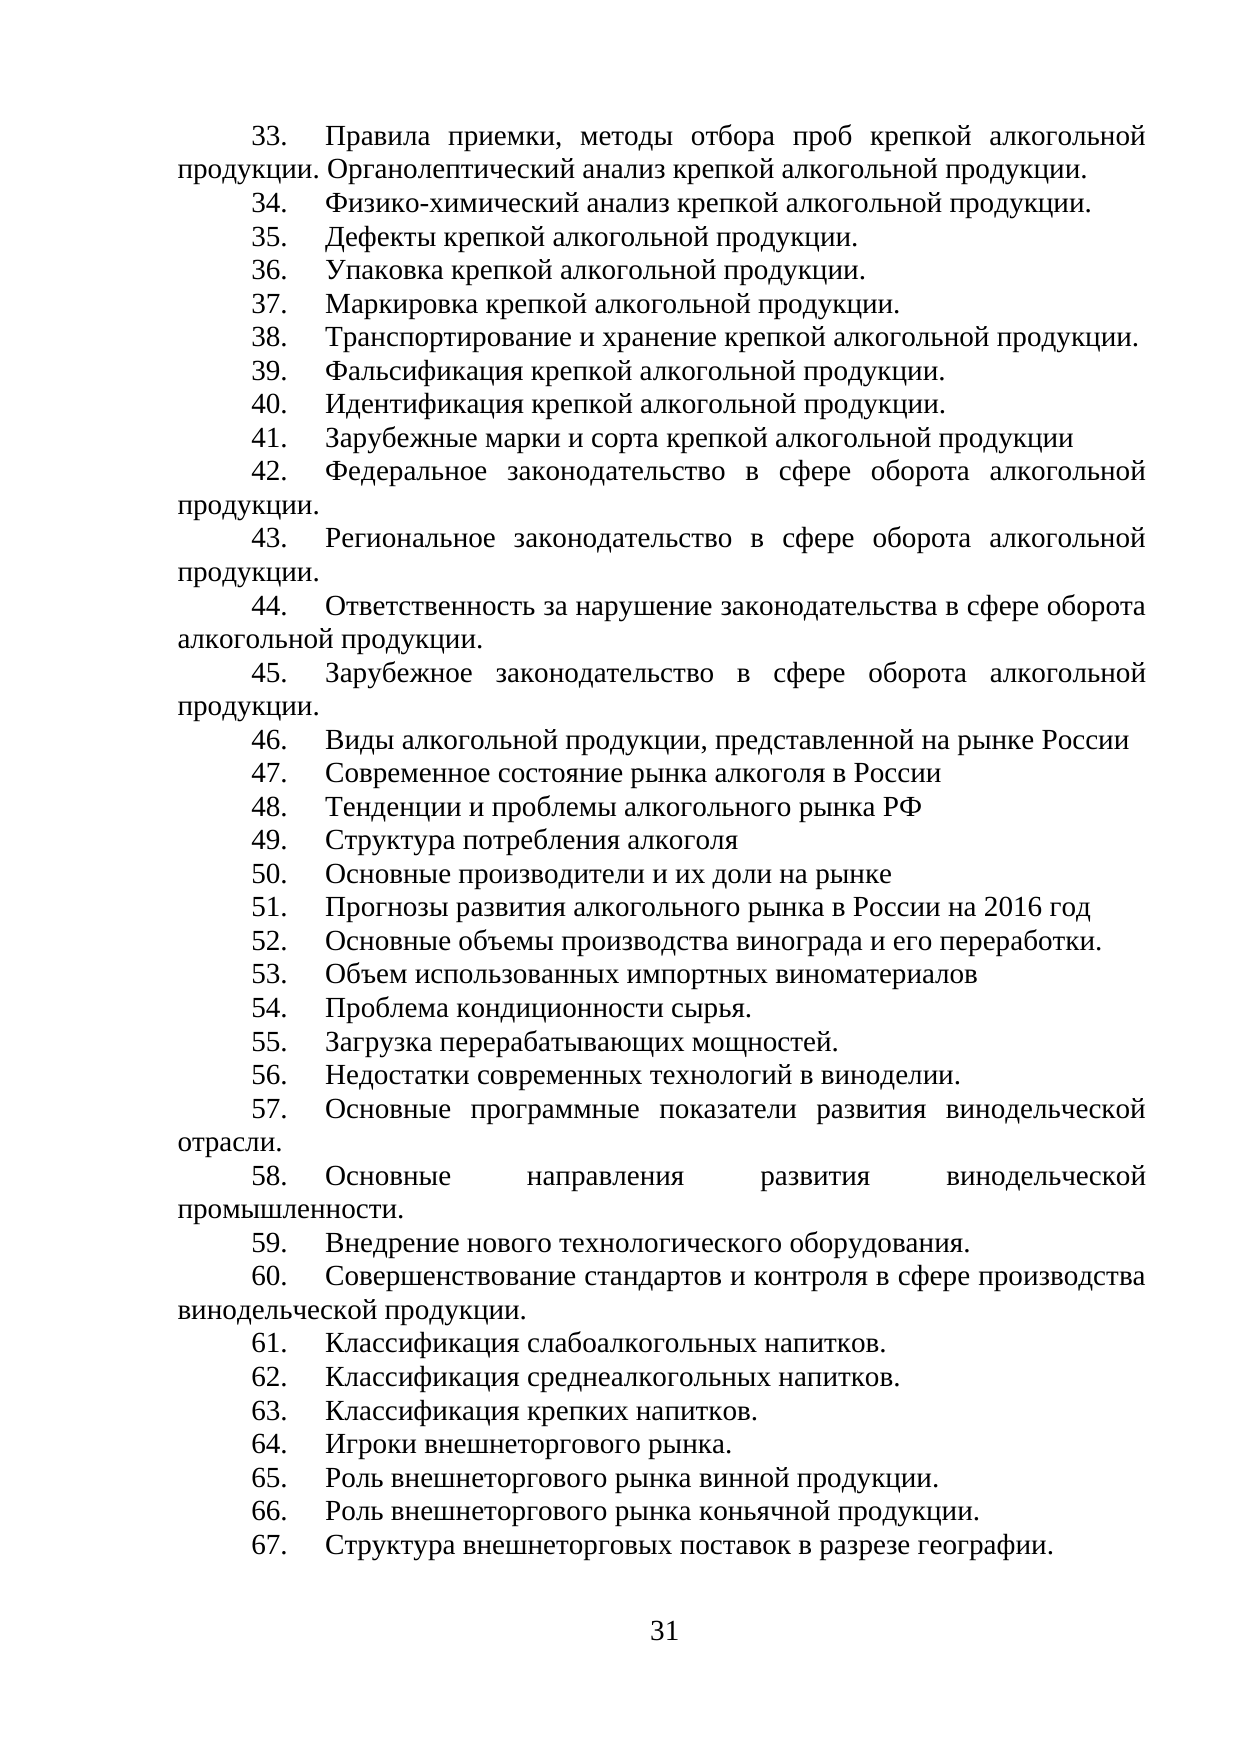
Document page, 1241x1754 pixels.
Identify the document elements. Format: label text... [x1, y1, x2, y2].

list Упаковка крепкой алкогольной продукции. [177, 252, 1146, 286]
list Роль внешнеторгового рынка коньячной продукции. [177, 1493, 1146, 1527]
list Федеральное законодательство в сфере оборота алкогольной продукции. [177, 453, 1146, 521]
list Структура потребления алкоголя [177, 822, 1146, 856]
list Загрузка перерабатывающих мощностей. [177, 1024, 1146, 1057]
list Недостатки современных технологий в виноделии. [177, 1057, 1146, 1091]
list Основные направления развития винодельческой промышленности. [177, 1158, 1146, 1225]
list Физико-химический анализ крепкой алкогольной продукции. [177, 185, 1146, 219]
list Структура внешнеторговых поставок в разрезе географии. [177, 1527, 1146, 1560]
list Основные объемы производства винограда и его переработки. [177, 923, 1146, 957]
list Зарубежные марки и сорта крепкой алкогольной продукции [177, 420, 1146, 453]
list Зарубежное законодательство в сфере оборота алкогольной продукции. [177, 655, 1146, 722]
list Идентификация крепкой алкогольной продукции. [177, 386, 1146, 420]
list Прогнозы развития алкогольного рынка в России на 2016 год [177, 889, 1146, 923]
list Правила приемки, методы отбора проб крепкой алкогольной продукции. Органолептический анализ крепкой алкогольной продукции. [177, 118, 1146, 185]
list Классификация крепких напитков. [177, 1393, 1146, 1426]
list Транспортирование и хранение крепкой алкогольной продукции. [177, 319, 1146, 353]
list Тенденции и проблемы алкогольного рынка РФ [177, 789, 1146, 822]
list Дефекты крепкой алкогольной продукции. [177, 219, 1146, 252]
list Объем использованных импортных виноматериалов [177, 957, 1146, 990]
list Виды алкогольной продукции, представленной на рынке России [177, 722, 1146, 755]
list Современное состояние рынка алкоголя в России [177, 755, 1146, 789]
list Внедрение нового технологического оборудования. [177, 1225, 1146, 1258]
list Совершенствование стандартов и контроля в сфере производства винодельческой продукции. [177, 1258, 1146, 1326]
list Фальсификация крепкой алкогольной продукции. [177, 353, 1146, 386]
list Основные программные показатели развития винодельческой отрасли. [177, 1091, 1146, 1158]
list Основные производители и их доли на рынке [177, 856, 1146, 889]
list Региональное законодательство в сфере оборота алкогольной продукции. [177, 521, 1146, 588]
list Ответственность за нарушение законодательства в сфере оборота алкогольной продукции. [177, 588, 1146, 655]
list Игроки внешнеторгового рынка. [177, 1426, 1146, 1460]
list Проблема кондиционности сырья. [177, 990, 1146, 1024]
list Классификация слабоалкогольных напитков. [177, 1326, 1146, 1359]
list Классификация среднеалкогольных напитков. [177, 1359, 1146, 1393]
list Маркировка крепкой алкогольной продукции. [177, 286, 1146, 319]
list Роль внешнеторгового рынка винной продукции. [177, 1460, 1146, 1493]
